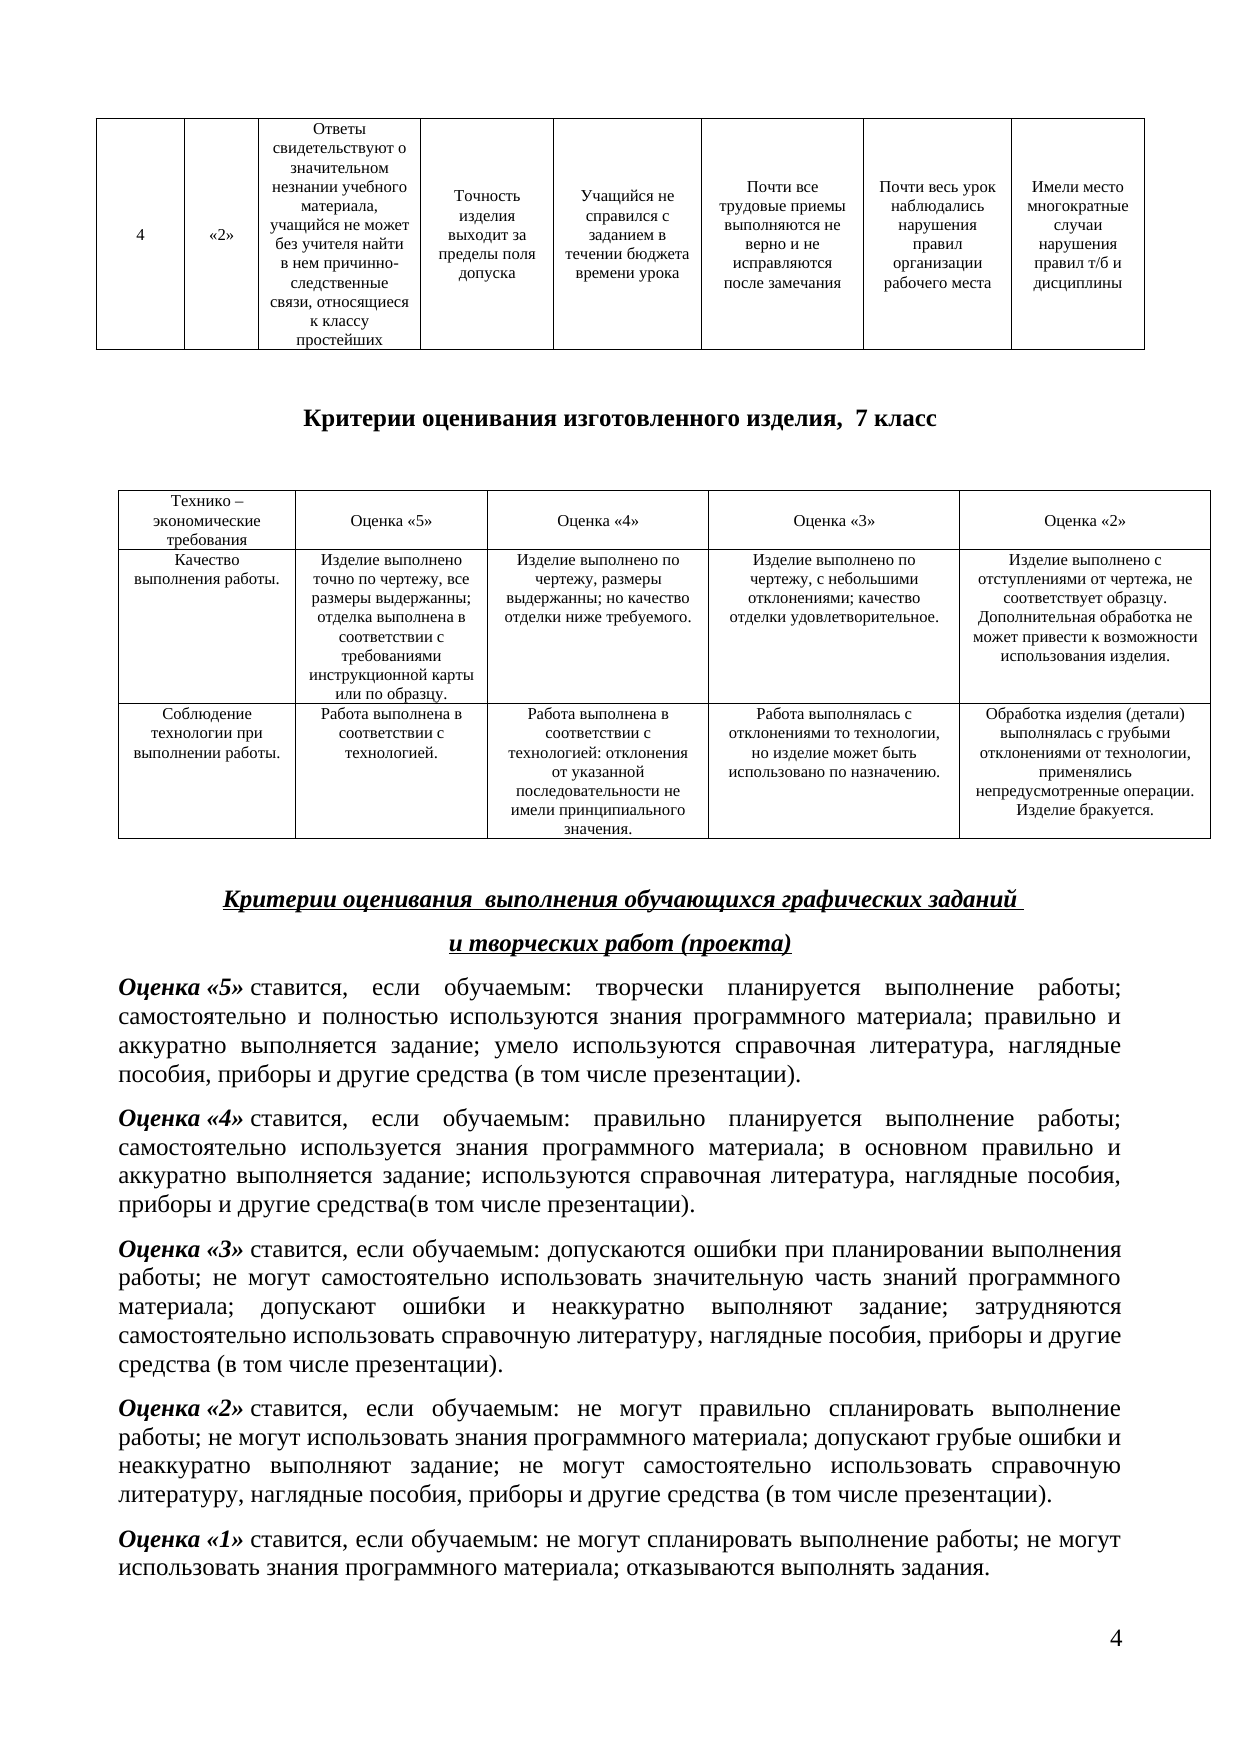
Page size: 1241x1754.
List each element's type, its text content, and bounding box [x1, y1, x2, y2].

table_cell Изделие выполнено точно по чертежу, все размеры выдержанны; отделка выполнена в соответствии с требованиями инструкционной карты или по образцу. [296, 550, 487, 703]
table_cell Соблюдение технологии при выполнении работы. [119, 704, 295, 838]
table_header Оценка «4» [488, 491, 708, 549]
table_header Оценка «2» [960, 491, 1210, 549]
table_cell Работа выполнена в соответствии с технологией: отклонения от указанной последовательности не имели принципиального значения. [488, 704, 708, 838]
table_cell Имели место многократные случаи нарушения правил т/б и дисциплины [1012, 119, 1144, 349]
text Критерии оценивания изготовленного изделия, 7 класс [118, 403, 1122, 432]
table_cell Изделие выполнено по чертежу, с небольшими отклонениями; качество отделки удовлетворительное. [709, 550, 959, 703]
text Оценка «1» ставится, если обучаемым: не могут спланировать выполнение работы; не могут использовать знания программного материала; отказываются выполнять задания. [118, 1524, 1122, 1581]
table_cell Обработка изделия (детали) выполнялась с грубыми отклонениями от технологии, применялись непредусмотренные операции. Изделие бракуется. [960, 704, 1210, 838]
table_header Технико – экономические требования [119, 491, 295, 549]
table_cell Почти весь урок наблюдались нарушения правил организации рабочего места [864, 119, 1011, 349]
text Оценка «2» ставится, если обучаемым: не могут правильно спланировать выполнение работы; не могут использовать знания программного материала; допускают грубые ошибки и неаккуратно выполняют задание; не могут самостоятельно использовать справочную литературу, наглядные пособия, приборы и другие средства (в том числе презентации). [118, 1393, 1122, 1508]
table_header Оценка «5» [296, 491, 487, 549]
table_cell Изделие выполнено с отступлениями от чертежа, не соответствует образцу. Дополнительная обработка не может привести к возможности использования изделия. [960, 550, 1210, 703]
table_cell «2» [185, 119, 258, 349]
table_header Оценка «3» [709, 491, 959, 549]
table_cell 4 [97, 119, 184, 349]
table_cell Ответы свидетельствуют о значительном незнании учебного материала, учащийся не может без учителя найти в нем причинно-следственные связи, относящиеся к классу простейших [259, 119, 420, 349]
table_cell Качество выполнения работы. [119, 550, 295, 703]
text и творческих работ (проекта) [118, 928, 1122, 957]
table_cell Учащийся не справился с заданием в течении бюджета времени урока [554, 119, 701, 349]
table_cell Почти все трудовые приемы выполняются не верно и не исправляются после замечания [702, 119, 863, 349]
table_cell Работа выполнена в соответствии с технологией. [296, 704, 487, 838]
table_cell Точность изделия выходит за пределы поля допуска [421, 119, 553, 349]
text Оценка «5» ставится, если обучаемым: творчески планируется выполнение работы; самостоятельно и полностью используются знания программного материала; правильно и аккуратно выполняется задание; умело используются справочная литература, наглядные пособия, приборы и другие средства (в том числе презентации). [118, 972, 1122, 1087]
text Оценка «3» ставится, если обучаемым: допускаются ошибки при планировании выполнения работы; не могут самостоятельно использовать значительную часть знаний программного материала; допускают ошибки и неаккуратно выполняют задание; затрудняются самостоятельно использовать справочную литературу, наглядные пособия, приборы и другие средства (в том числе презентации). [118, 1234, 1122, 1377]
table_cell Работа выполнялась с отклонениями то технологии, но изделие может быть использовано по назначению. [709, 704, 959, 838]
text Оценка «4» ставится, если обучаемым: правильно планируется выполнение работы; самостоятельно используется знания программного материала; в основном правильно и аккуратно выполняется задание; используются справочная литература, наглядные пособия, приборы и другие средства(в том числе презентации). [118, 1103, 1122, 1218]
table_cell Изделие выполнено по чертежу, размеры выдержанны; но качество отделки ниже требуемого. [488, 550, 708, 703]
text Критерии оценивания выполнения обучающихся графических заданий [118, 884, 1122, 912]
